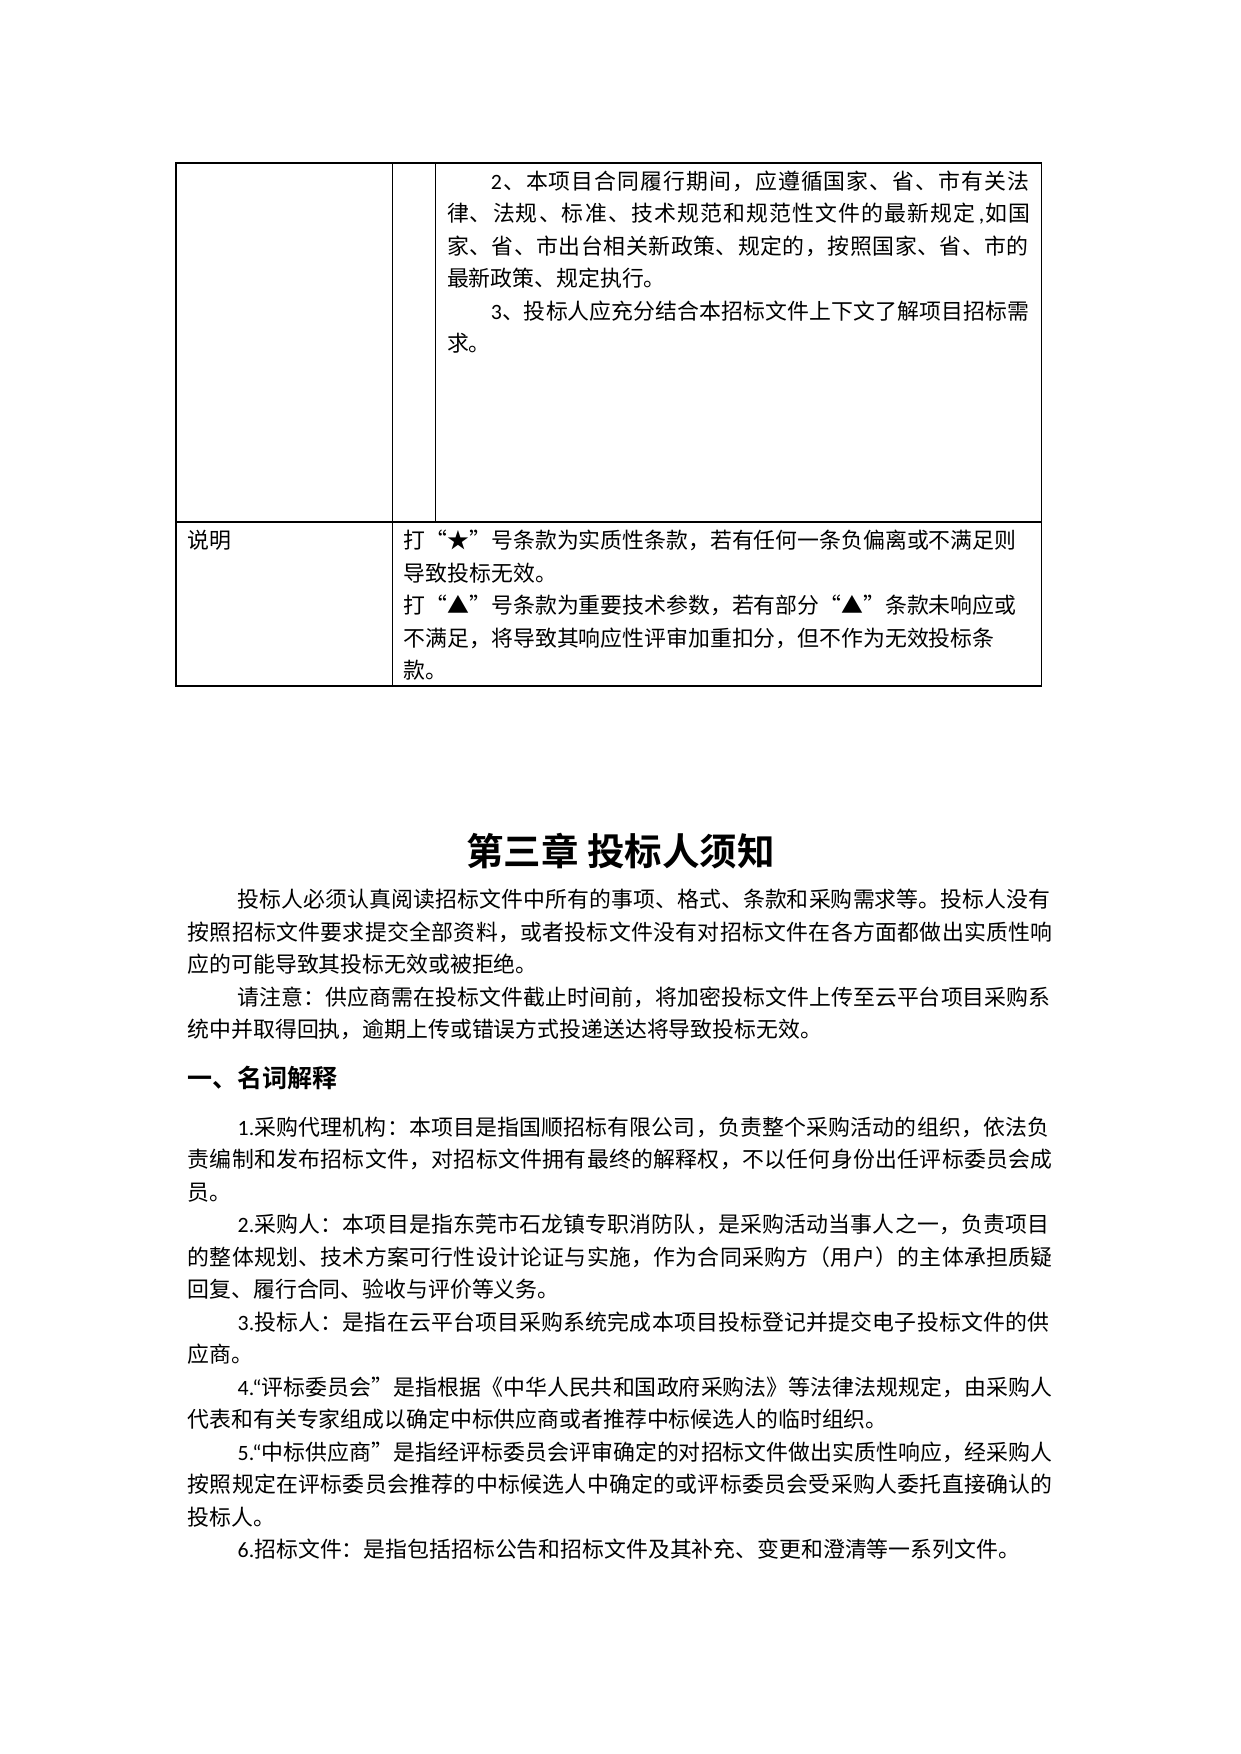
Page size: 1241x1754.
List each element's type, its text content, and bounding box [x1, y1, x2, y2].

text 第三章 投标人须知 [187, 817, 1053, 882]
text 1.采购代理机构：本项目是指国顺招标有限公司，负责整个采购活动的组织，依法负责编制和发布招标文件，对招标文件拥有最终的解释权，不以任何身份出任评标委员会成员。 [187, 1109, 1053, 1207]
text 请注意：供应商需在投标文件截止时间前，将加密投标文件上传至云平台项目采购系统中并取得回执，逾期上传或错误方式投递送达将导致投标无效。 [187, 979, 1053, 1044]
text 一、名词解释 [187, 1044, 1053, 1109]
text 3.投标人：是指在云平台项目采购系统完成本项目投标登记并提交电子投标文件的供应商。 [187, 1304, 1053, 1369]
text 4.“评标委员会”是指根据《中华人民共和国政府采购法》等法律法规规定，由采购人代表和有关专家组成以确定中标供应商或者推荐中标候选人的临时组织。 [187, 1369, 1053, 1434]
table_cell [177, 164, 392, 521]
table_cell 说明 [177, 523, 392, 685]
text 2.采购人：本项目是指东莞市石龙镇专职消防队，是采购活动当事人之一，负责项目的整体规划、技术方案可行性设计论证与实施，作为合同采购方（用户）的主体承担质疑回复、履行合同、验收与评价等义务。 [187, 1207, 1053, 1304]
table_cell 3 [393, 164, 435, 521]
text 5.“中标供应商”是指经评标委员会评审确定的对招标文件做出实质性响应，经采购人按照规定在评标委员会推荐的中标候选人中确定的或评标委员会受采购人委托直接确认的投标人。 [187, 1434, 1053, 1532]
table_cell 打“★”号条款为实质性条款，若有任何一条负偏离或不满足则导致投标无效。 打“▲”号条款为重要技术参数，若有部分“▲”条款未响应或不满足，将导致其响应性评审加重扣分，但不作为无效投标条款。 [393, 523, 1041, 685]
text 6.招标文件：是指包括招标公告和招标文件及其补充、变更和澄清等一系列文件。 [187, 1532, 1053, 1564]
text 投标人必须认真阅读招标文件中所有的事项、格式、条款和采购需求等。投标人没有按照招标文件要求提交全部资料，或者投标文件没有对招标文件在各方面都做出实质性响应的可能导致其投标无效或被拒绝。 [187, 882, 1053, 979]
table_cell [436, 164, 1041, 521]
